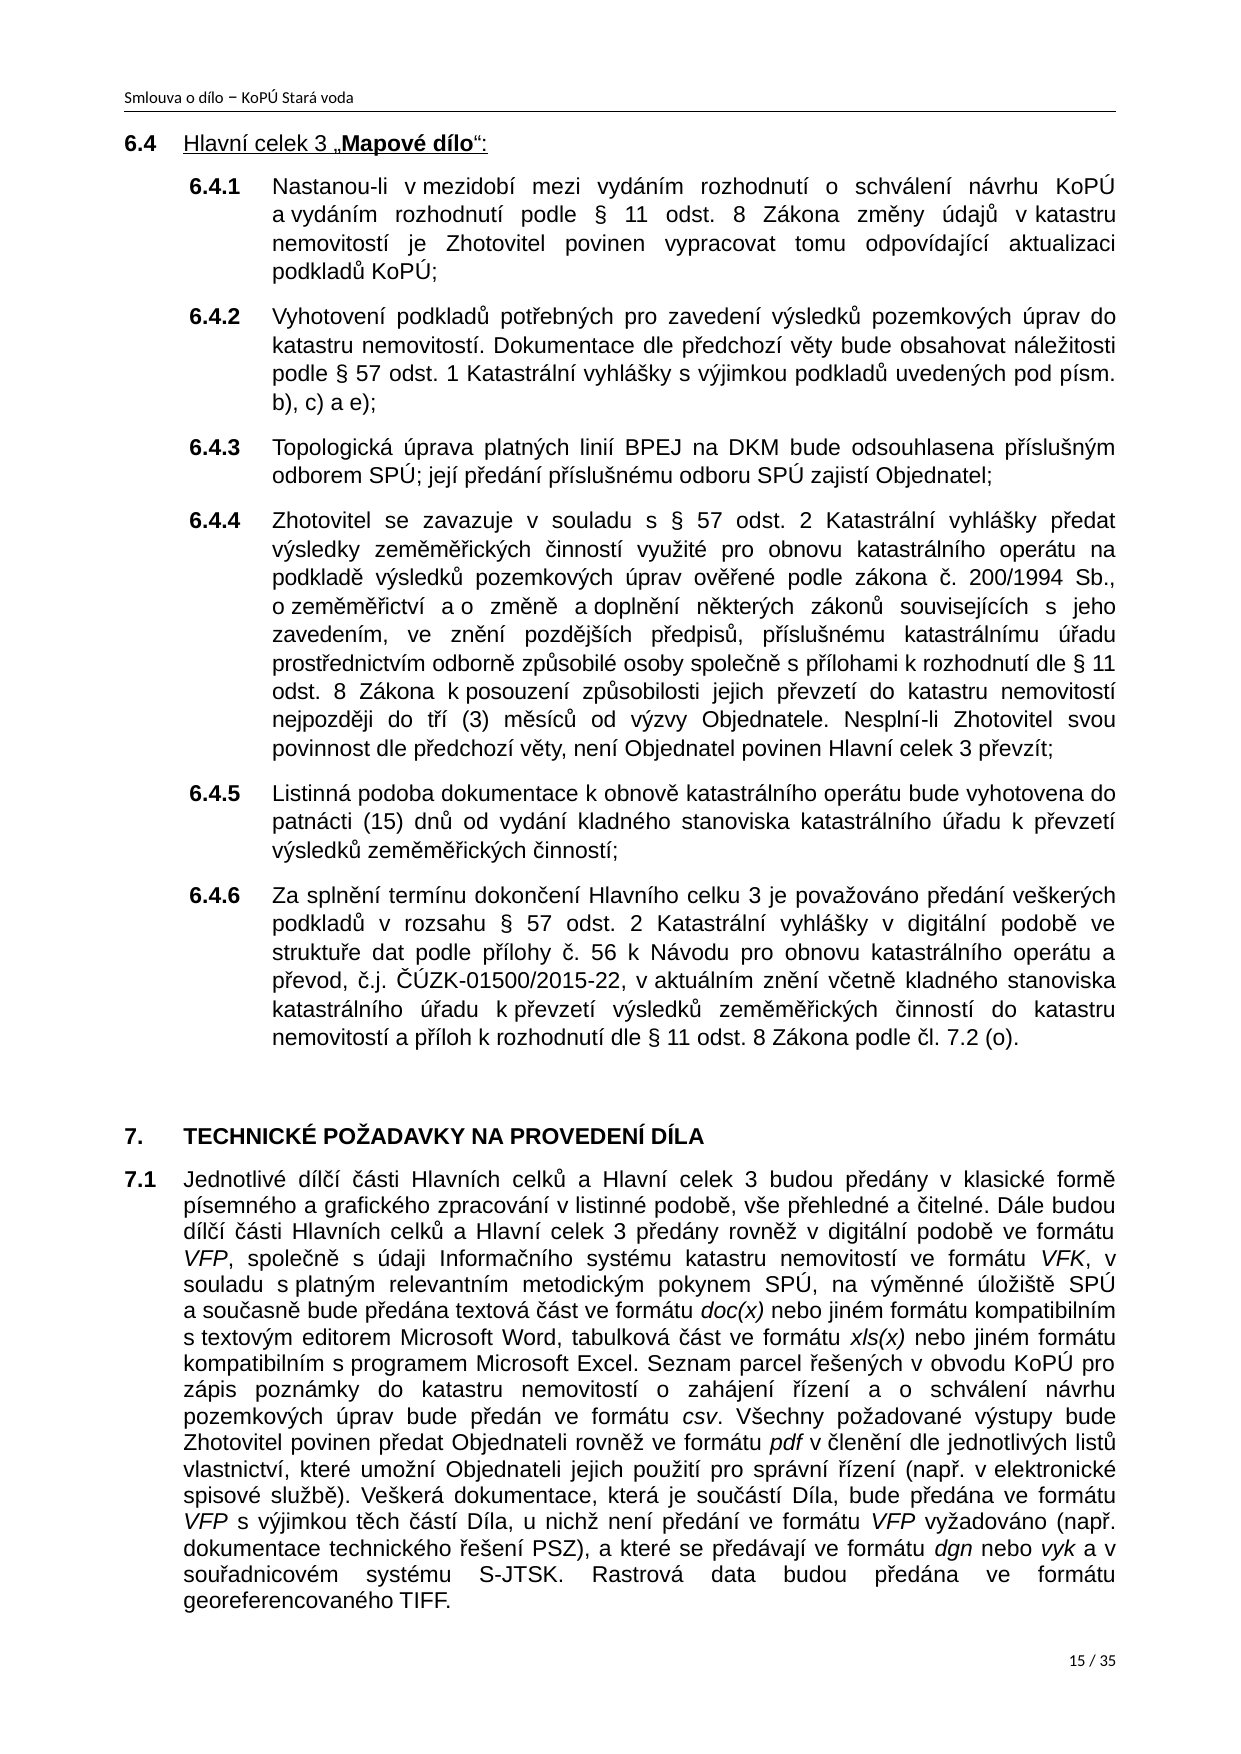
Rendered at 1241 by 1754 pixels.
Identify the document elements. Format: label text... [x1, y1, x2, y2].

text Topologická úprava platných linií BPEJ na DKM bude odsouhlasena příslušným odborem SPÚ; její předání příslušnému odboru SPÚ zajistí Objednatel; [189, 434, 1116, 488]
text Jednotlivé dílčí části Hlavních celků a Hlavní celek 3 budou předány v klasické formě písemného a grafického zpracování v listinné podobě, vše přehledné a čitelné. Dále budou dílčí části Hlavních celků a Hlavní celek 3 předány rovněž v digitální podobě ve formátu VFP, společně s údaji Informačního systému katastru nemovitostí ve formátu VFK, v souladu s platným relevantním metodickým pokynem SPÚ, na výměnné úložiště SPÚ a současně bude předána textová část ve formátu doc(x) nebo jiném formátu kompatibilním s textovým editorem Microsoft Word, tabulková část ve formátu xls(x) nebo jiném formátu kompatibilním s programem Microsoft Excel. Seznam parcel řešených v obvodu KoPÚ pro zápis poznámky do katastru nemovitostí o zahájení řízení a o schválení návrhu pozemkových úprav bude předán ve formátu csv. Všechny požadované výstupy bude Zhotovitel povinen předat Objednateli rovněž ve formátu pdf v členění dle jednotlivých listů vlastnictví, které umožní Objednateli jejich použití pro správní řízení (např. v elektronické spisové službě). Veškerá dokumentace, která je součástí Díla, bude předána ve formátu VFP s výjimkou těch částí Díla, u nichž není předání ve formátu VFP vyžadováno (např. dokumentace technického řešení PSZ), a které se předávají ve formátu dgn nebo vyk a v souřadnicovém systému S-JTSK. Rastrová data budou předána ve formátu georeferencovaného TIFF. [124, 1166, 1116, 1614]
text Zhotovitel se zavazuje v souladu s § 57 odst. 2 Katastrální vyhlášky předat výsledky zeměměřických činností využité pro obnovu katastrálního operátu na podkladě výsledků pozemkových úprav ověřené podle zákona č. 200/1994 Sb., o zeměměřictví a o změně a doplnění některých zákonů souvisejících s jeho zavedením, ve znění pozdějších předpisů, příslušnému katastrálnímu úřadu prostřednictvím odborně způsobilé osoby společně s přílohami k rozhodnutí dle § 11 odst. 8 Zákona k posouzení způsobilosti jejich převzetí do katastru nemovitostí nejpozději do tří (3) měsíců od výzvy Objednatele. Nesplní-li Zhotovitel svou povinnost dle předchozí věty, není Objednatel povinen Hlavní celek 3 převzít; [189, 507, 1116, 761]
text Nastanou-li v mezidobí mezi vydáním rozhodnutí o schválení návrhu KoPÚ a vydáním rozhodnutí podle § 11 odst. 8 Zákona změny údajů v katastru nemovitostí je Zhotovitel povinen vypracovat tomu odpovídající aktualizaci podkladů KoPÚ; [189, 173, 1116, 284]
text Vyhotovení podkladů potřebných pro zavedení výsledků pozemkových úprav do katastru nemovitostí. Dokumentace dle předchozí věty bude obsahovat náležitosti podle § 57 odst. 1 Katastrální vyhlášky s výjimkou podkladů uvedených pod písm. b), c) a e); [189, 303, 1116, 415]
text Listinná podoba dokumentace k obnově katastrálního operátu bude vyhotovena do patnácti (15) dnů od vydání kladného stanoviska katastrálního úřadu k převzetí výsledků zeměměřických činností; [189, 780, 1116, 863]
text Za splnění termínu dokončení Hlavního celku 3 je považováno předání veškerých podkladů v rozsahu § 57 odst. 2 Katastrální vyhlášky v digitální podobě ve struktuře dat podle přílohy č. 56 k Návodu pro obnovu katastrálního operátu a převod, č.j. ČÚZK-01500/2015-22, v aktuálním znění včetně kladného stanoviska katastrálního úřadu k převzetí výsledků zeměměřických činností do katastru nemovitostí a příloh k rozhodnutí dle § 11 odst. 8 Zákona podle čl. 7.2 (o). [189, 882, 1116, 1050]
text Technické požadavky na provedení díla [124, 1123, 1116, 1149]
text Hlavní celek 3 „Mapové dílo“: [124, 130, 1116, 156]
